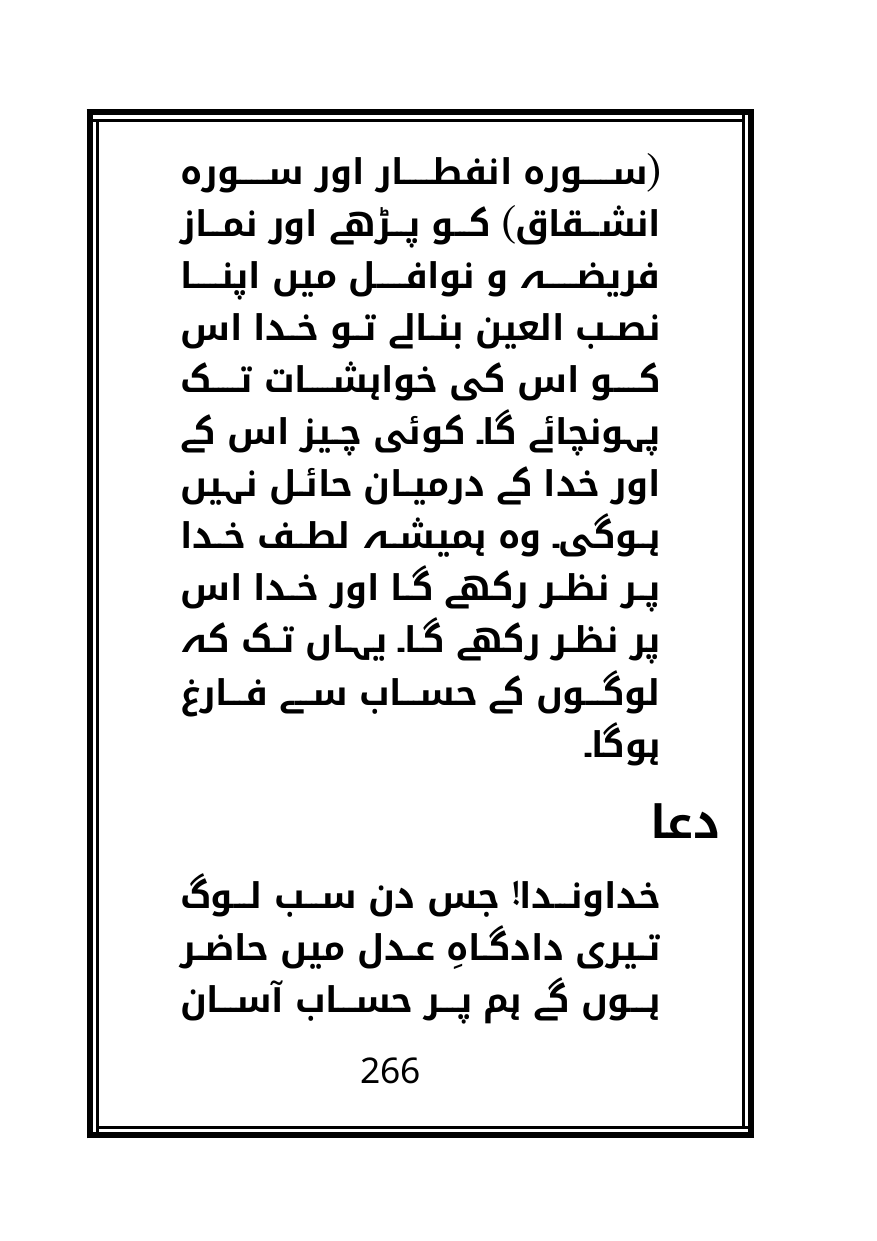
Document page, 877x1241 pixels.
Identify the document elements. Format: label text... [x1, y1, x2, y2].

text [180, 142, 661, 767]
subtitle دعا [120, 780, 721, 867]
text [180, 867, 661, 1023]
